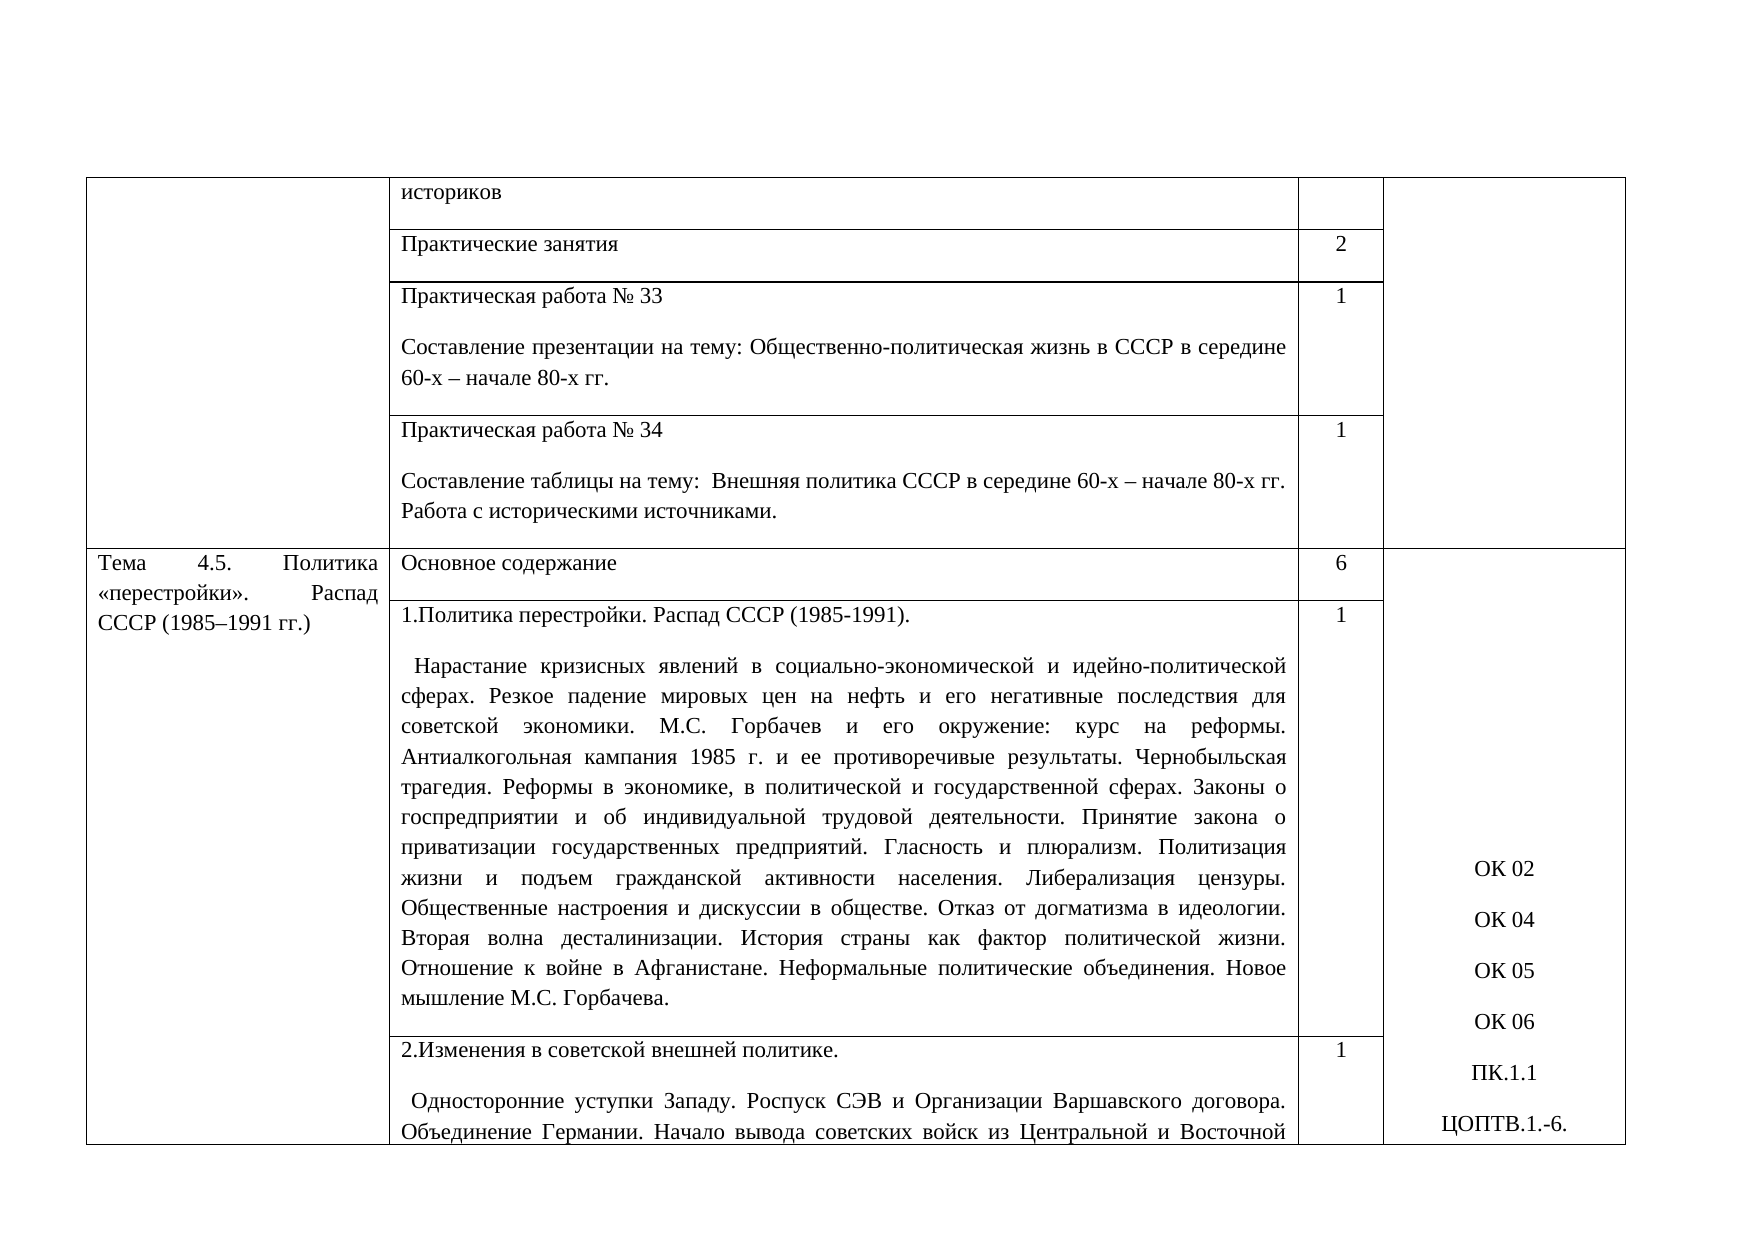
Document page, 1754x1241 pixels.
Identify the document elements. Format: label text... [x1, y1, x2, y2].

table_cell 6 [1299, 549, 1383, 600]
table_cell 1 [1299, 416, 1383, 548]
table_cell Практическая работа № 33 Составление презентации на тему: Общественно-политическая жизнь в СССР в середине 60-х – начале 80-х гг. [390, 283, 1298, 415]
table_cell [390, 1037, 1298, 1144]
table_cell ОК 02 ОК 04 ОК 05 ОК 06 ПК.1.1 ЦОПТВ.1.-6. ЦОГВ.1.-6. ЦОПВ.1-4. ЦОДНВ.1-5. ЦОЭВ.1.-4. ЦОПТВ.1.-6 [1384, 549, 1625, 1144]
table_cell 2 [1299, 230, 1383, 281]
table_cell Тема 4.5. Политика «перестройки». Распад СССР (1985–1991 гг.) [87, 549, 389, 1144]
table_cell Практическая работа № 34 Составление таблицы на тему: Внешняя политика СССР в середине 60-х – начале 80-х гг. Работа с историческими источниками. [390, 416, 1298, 548]
table_cell Практические занятия [390, 230, 1298, 281]
table_cell 1 [1299, 601, 1383, 1036]
table_cell 1 [1299, 283, 1383, 415]
table_cell 1 [1299, 1037, 1383, 1144]
table_cell 1 [1299, 178, 1383, 229]
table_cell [390, 178, 1298, 229]
table_cell Основное содержание [390, 549, 1298, 600]
table_cell 1.Политика перестройки. Распад СССР (1985-1991). Нарастание кризисных явлений в социально-экономической и идейно-политической сферах. Резкое падение мировых цен на нефть и его негативные последствия для советской экономики. М.С. Горбачев и его окружение: курс на реформы. Антиалкогольная кампания 1985 г. и ее противоречивые результаты. Чернобыльская трагедия. Реформы в экономике, в политической и государственной сферах. Законы о госпредприятии и об индивидуальной трудовой деятельности. Принятие закона о приватизации государственных предприятий. Гласность и плюрализм. Политизация жизни и подъем гражданской активности населения. Либерализация цензуры. Общественные настроения и дискуссии в обществе. Отказ от догматизма в идеологии. Вторая волна десталинизации. История страны как фактор политической жизни. Отношение к войне в Афганистане. Неформальные политические объединения. Новое мышление М.С. Горбачева. [390, 601, 1298, 1036]
